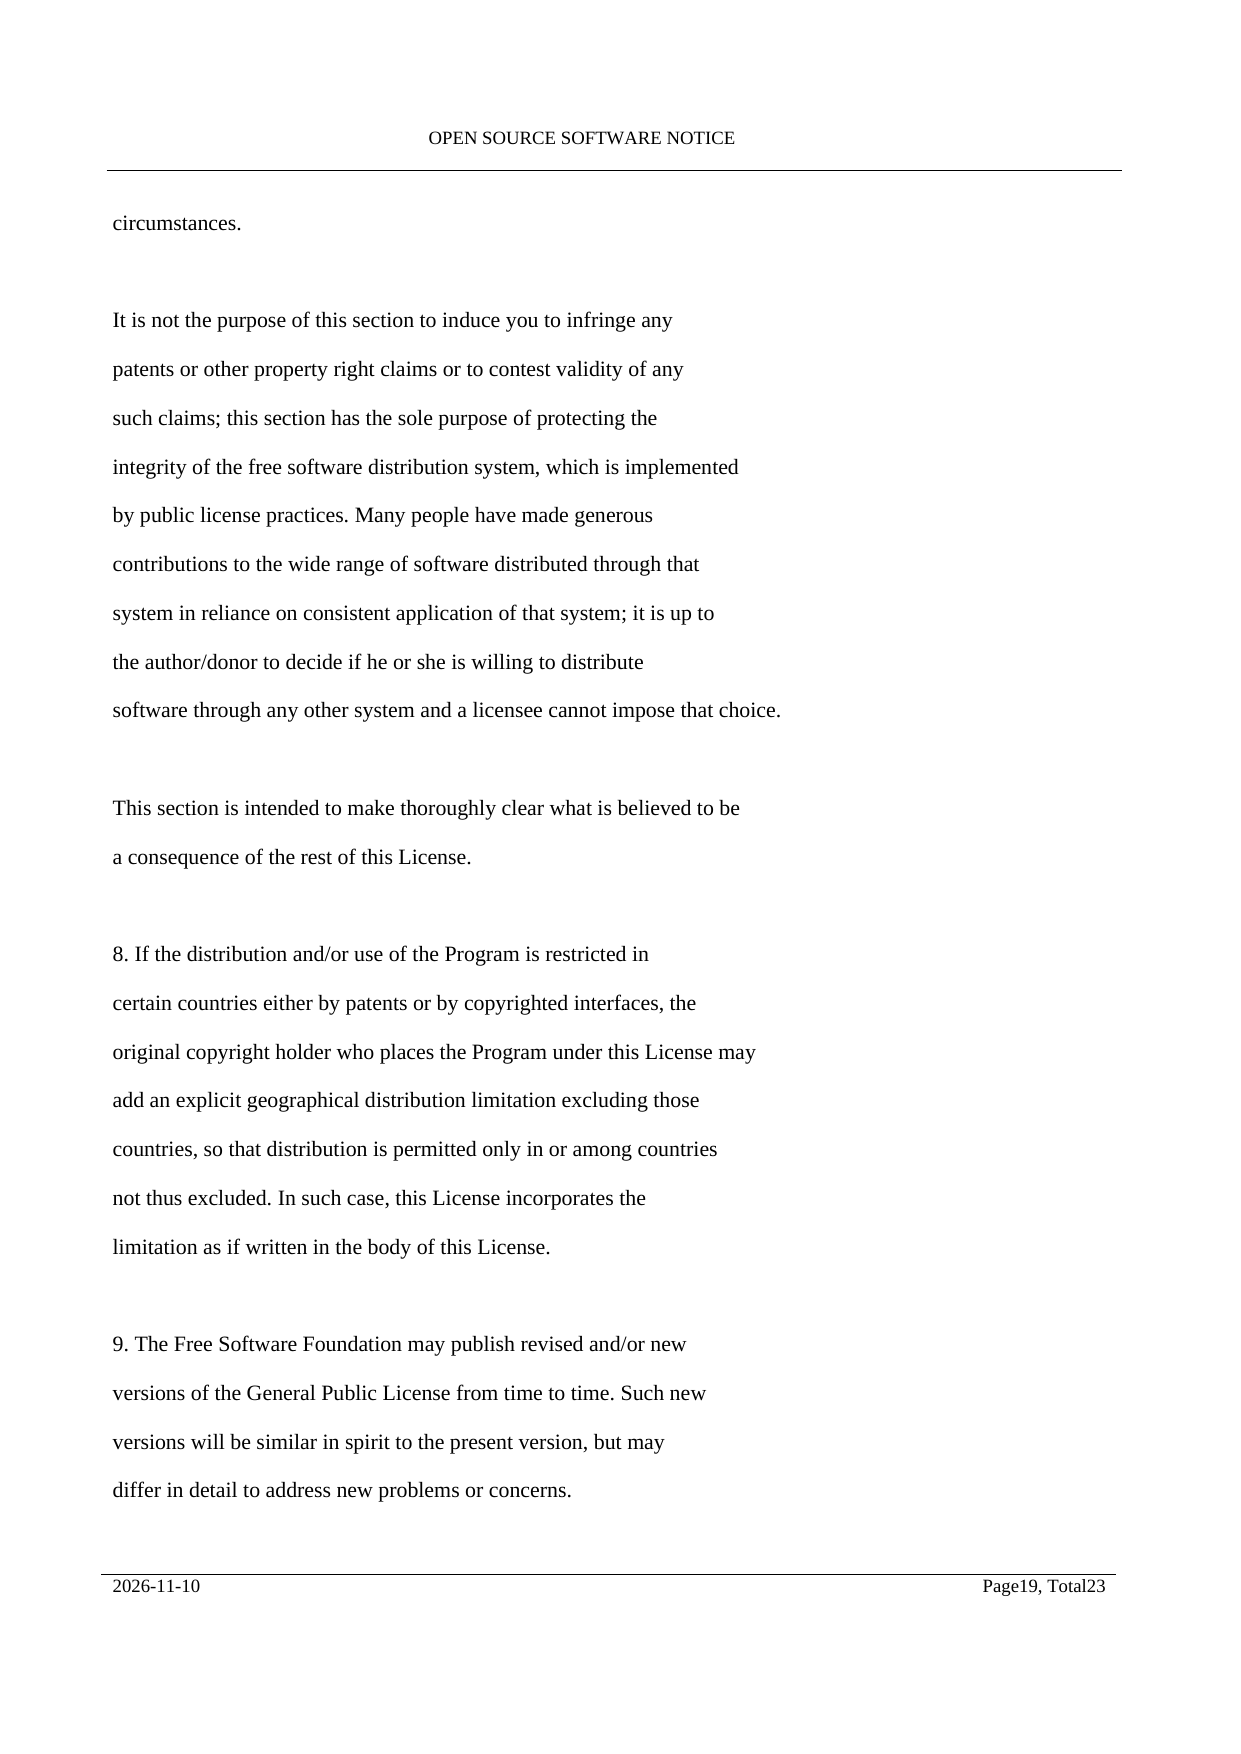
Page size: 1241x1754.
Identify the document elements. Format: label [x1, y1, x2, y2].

text [112, 206, 1128, 1506]
